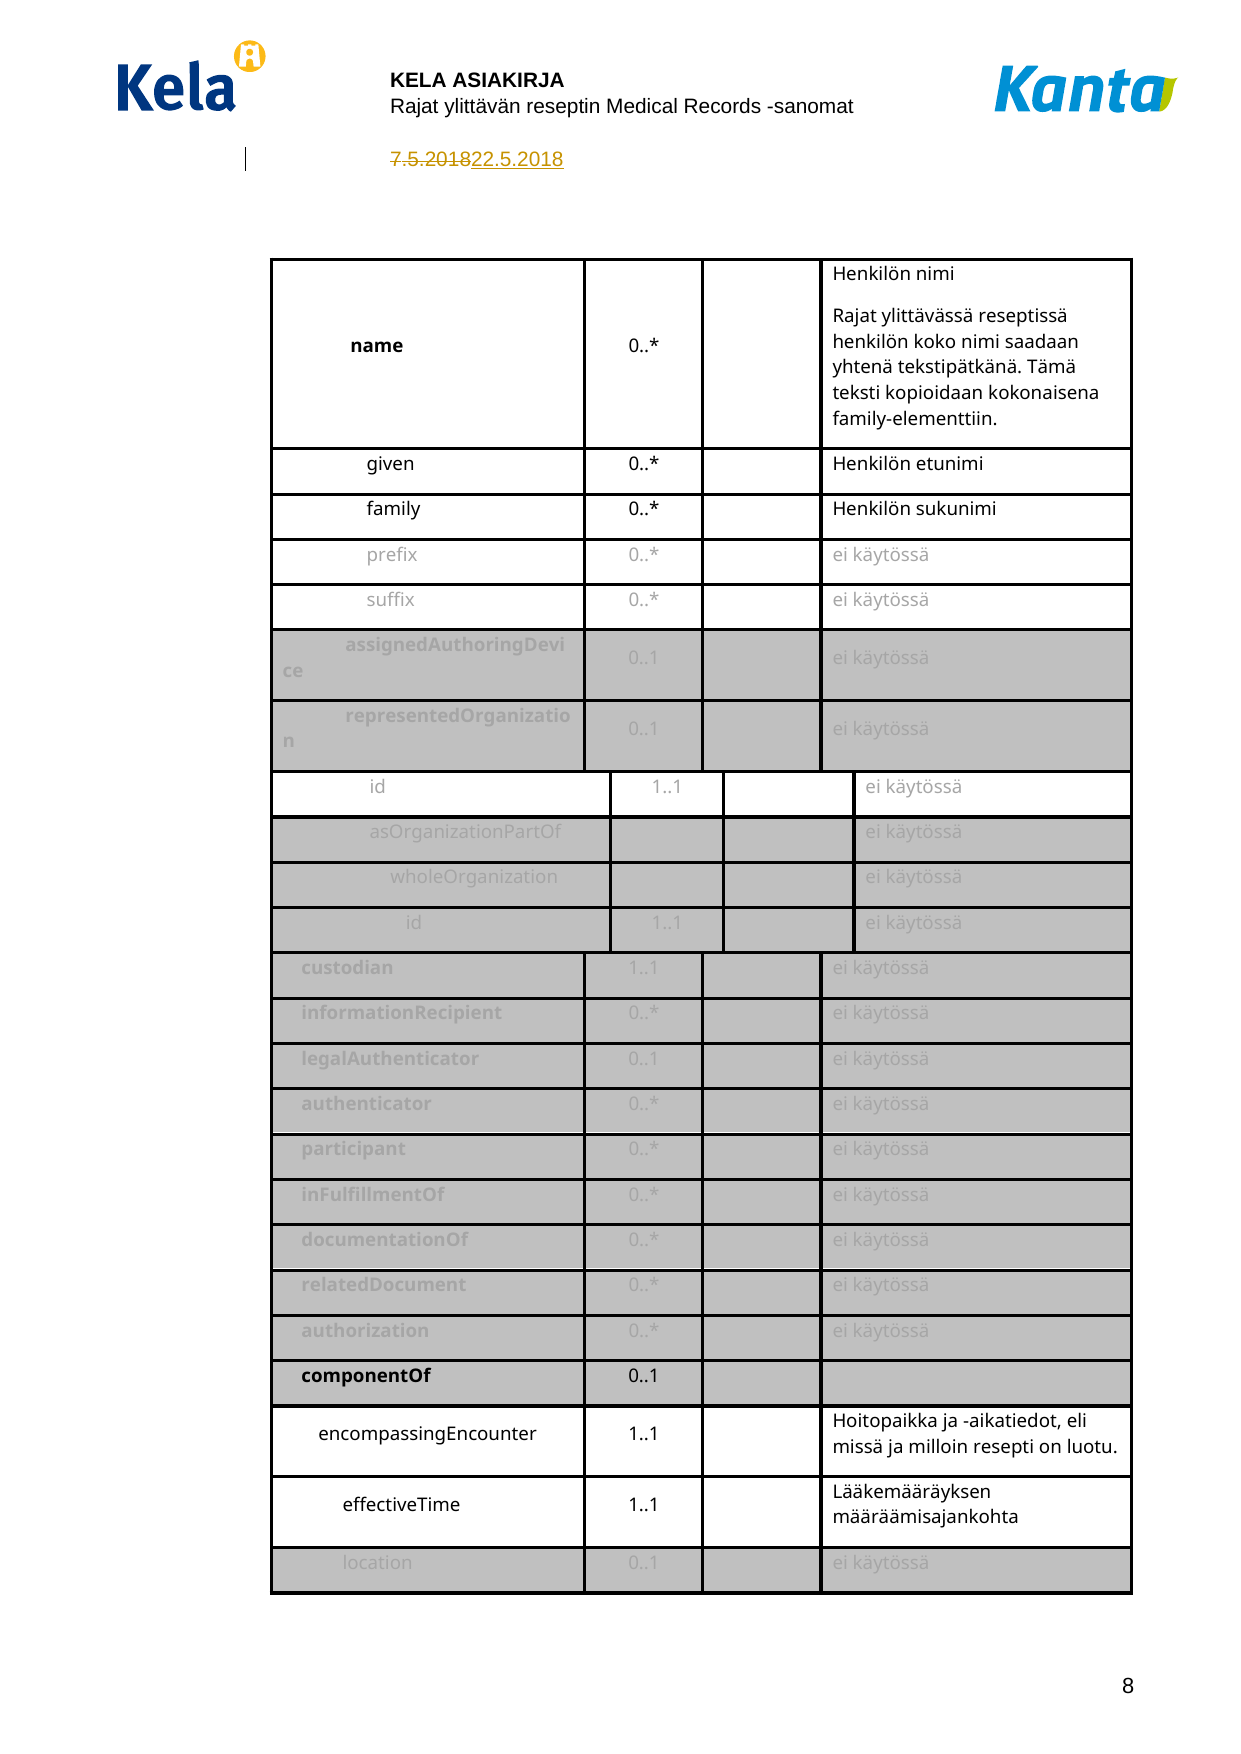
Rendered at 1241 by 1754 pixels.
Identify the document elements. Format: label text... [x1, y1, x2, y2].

table_cell participant [273, 1136, 583, 1178]
table_cell id [273, 909, 609, 951]
table_cell 0..1 [586, 1045, 701, 1087]
table_cell 0..1 [586, 1549, 701, 1591]
table_cell 0..* [586, 541, 701, 583]
table_cell legalAuthenticator [273, 1045, 583, 1087]
table_cell representedOrganization [273, 702, 583, 770]
table_cell [704, 1000, 819, 1042]
table_cell [704, 261, 819, 447]
table_cell [704, 1317, 819, 1359]
table_cell inFulfillmentOf [273, 1181, 583, 1223]
table_cell family [273, 496, 583, 538]
table_cell [704, 1362, 819, 1404]
table_cell documentationOf [273, 1226, 583, 1268]
table_cell ei käytössä [823, 1090, 1130, 1132]
table_cell 0..* [586, 1272, 701, 1314]
table_cell 1..1 [612, 909, 722, 951]
table_cell [823, 1362, 1130, 1404]
table_cell [704, 450, 819, 492]
table_cell [704, 1181, 819, 1223]
table_cell 1..1 [612, 773, 722, 815]
table_cell ei käytössä [823, 1045, 1130, 1087]
table_cell ei käytössä [823, 702, 1130, 770]
table_cell [704, 1136, 819, 1178]
table_cell [704, 702, 819, 770]
table_cell 1..1 [586, 1478, 701, 1546]
table_cell 1..1 [586, 1408, 701, 1475]
table_cell [704, 1090, 819, 1132]
table_cell 1..1 [586, 954, 701, 997]
table_cell ei käytössä [823, 954, 1130, 997]
table_cell Henkilön nimi Rajat ylittävässä reseptissä henkilön koko nimi saadaan yhtenä tekstipätkänä. Tämä teksti kopioidaan kokonaisena family-elementtiin. [823, 261, 1130, 447]
table_cell 0..* [586, 1136, 701, 1178]
table_cell id [273, 773, 609, 815]
table_cell name [273, 261, 583, 447]
table_cell asOrganizationPartOf [273, 819, 609, 861]
table_cell relatedDocument [273, 1272, 583, 1314]
table_cell ei käytössä [823, 1272, 1130, 1314]
table_cell authenticator [273, 1090, 583, 1132]
table_cell [704, 1549, 819, 1591]
table_cell ei käytössä [823, 541, 1130, 583]
table_cell wholeOrganization [273, 864, 609, 906]
table_cell ei käytössä [823, 1000, 1130, 1042]
table_cell given [273, 450, 583, 492]
table_cell 0..* [586, 586, 701, 628]
table_cell [725, 909, 852, 951]
table_cell ei käytössä [856, 773, 1130, 815]
table_cell 0..1 [586, 1362, 701, 1404]
table_cell 0..1 [586, 631, 701, 699]
table_cell 0..1 [586, 702, 701, 770]
table_cell Hoitopaikka ja -aikatiedot, eli missä ja milloin resepti on luotu. [823, 1408, 1130, 1475]
table_cell [704, 1226, 819, 1268]
table_cell encompassingEncounter [273, 1408, 583, 1475]
table_cell 0..* [586, 1317, 701, 1359]
table_cell custodian [273, 954, 583, 997]
table_cell ei käytössä [856, 864, 1130, 906]
table_cell Henkilön etunimi [823, 450, 1130, 492]
table_cell location [273, 1549, 583, 1591]
table_cell Henkilön sukunimi [823, 496, 1130, 538]
table_cell informationRecipient [273, 1000, 583, 1042]
table_cell suffix [273, 586, 583, 628]
table_cell [704, 954, 819, 997]
table_cell [612, 819, 722, 861]
table_cell 0..* [586, 261, 701, 447]
table_cell [612, 864, 722, 906]
table_cell componentOf [273, 1362, 583, 1404]
table_cell ei käytössä [823, 586, 1130, 628]
table_cell 0..* [586, 496, 701, 538]
table_cell [725, 773, 852, 815]
table_cell Lääkemääräyksen määräämisajankohta [823, 1478, 1130, 1546]
table_cell [704, 1272, 819, 1314]
table_cell ei käytössä [823, 631, 1130, 699]
table_cell prefix [273, 541, 583, 583]
table_cell assignedAuthoringDevice [273, 631, 583, 699]
table_cell [704, 586, 819, 628]
table_cell [704, 1408, 819, 1475]
table_cell effectiveTime [273, 1478, 583, 1546]
table_cell [725, 864, 852, 906]
table_cell ei käytössä [823, 1549, 1130, 1591]
table_cell [725, 819, 852, 861]
table_cell ei käytössä [823, 1317, 1130, 1359]
table_cell 0..* [586, 1226, 701, 1268]
table_cell [704, 1478, 819, 1546]
table_cell 0..* [586, 1000, 701, 1042]
table_cell 0..* [586, 1181, 701, 1223]
table_cell ei käytössä [823, 1136, 1130, 1178]
table_cell ei käytössä [823, 1226, 1130, 1268]
table_cell ei käytössä [856, 909, 1130, 951]
table_cell [704, 541, 819, 583]
table_cell ei käytössä [823, 1181, 1130, 1223]
table_cell 0..* [586, 450, 701, 492]
table_cell [704, 1045, 819, 1087]
table_cell authorization [273, 1317, 583, 1359]
table_cell [704, 496, 819, 538]
table_cell ei käytössä [856, 819, 1130, 861]
table_cell [704, 631, 819, 699]
table_cell 0..* [586, 1090, 701, 1132]
